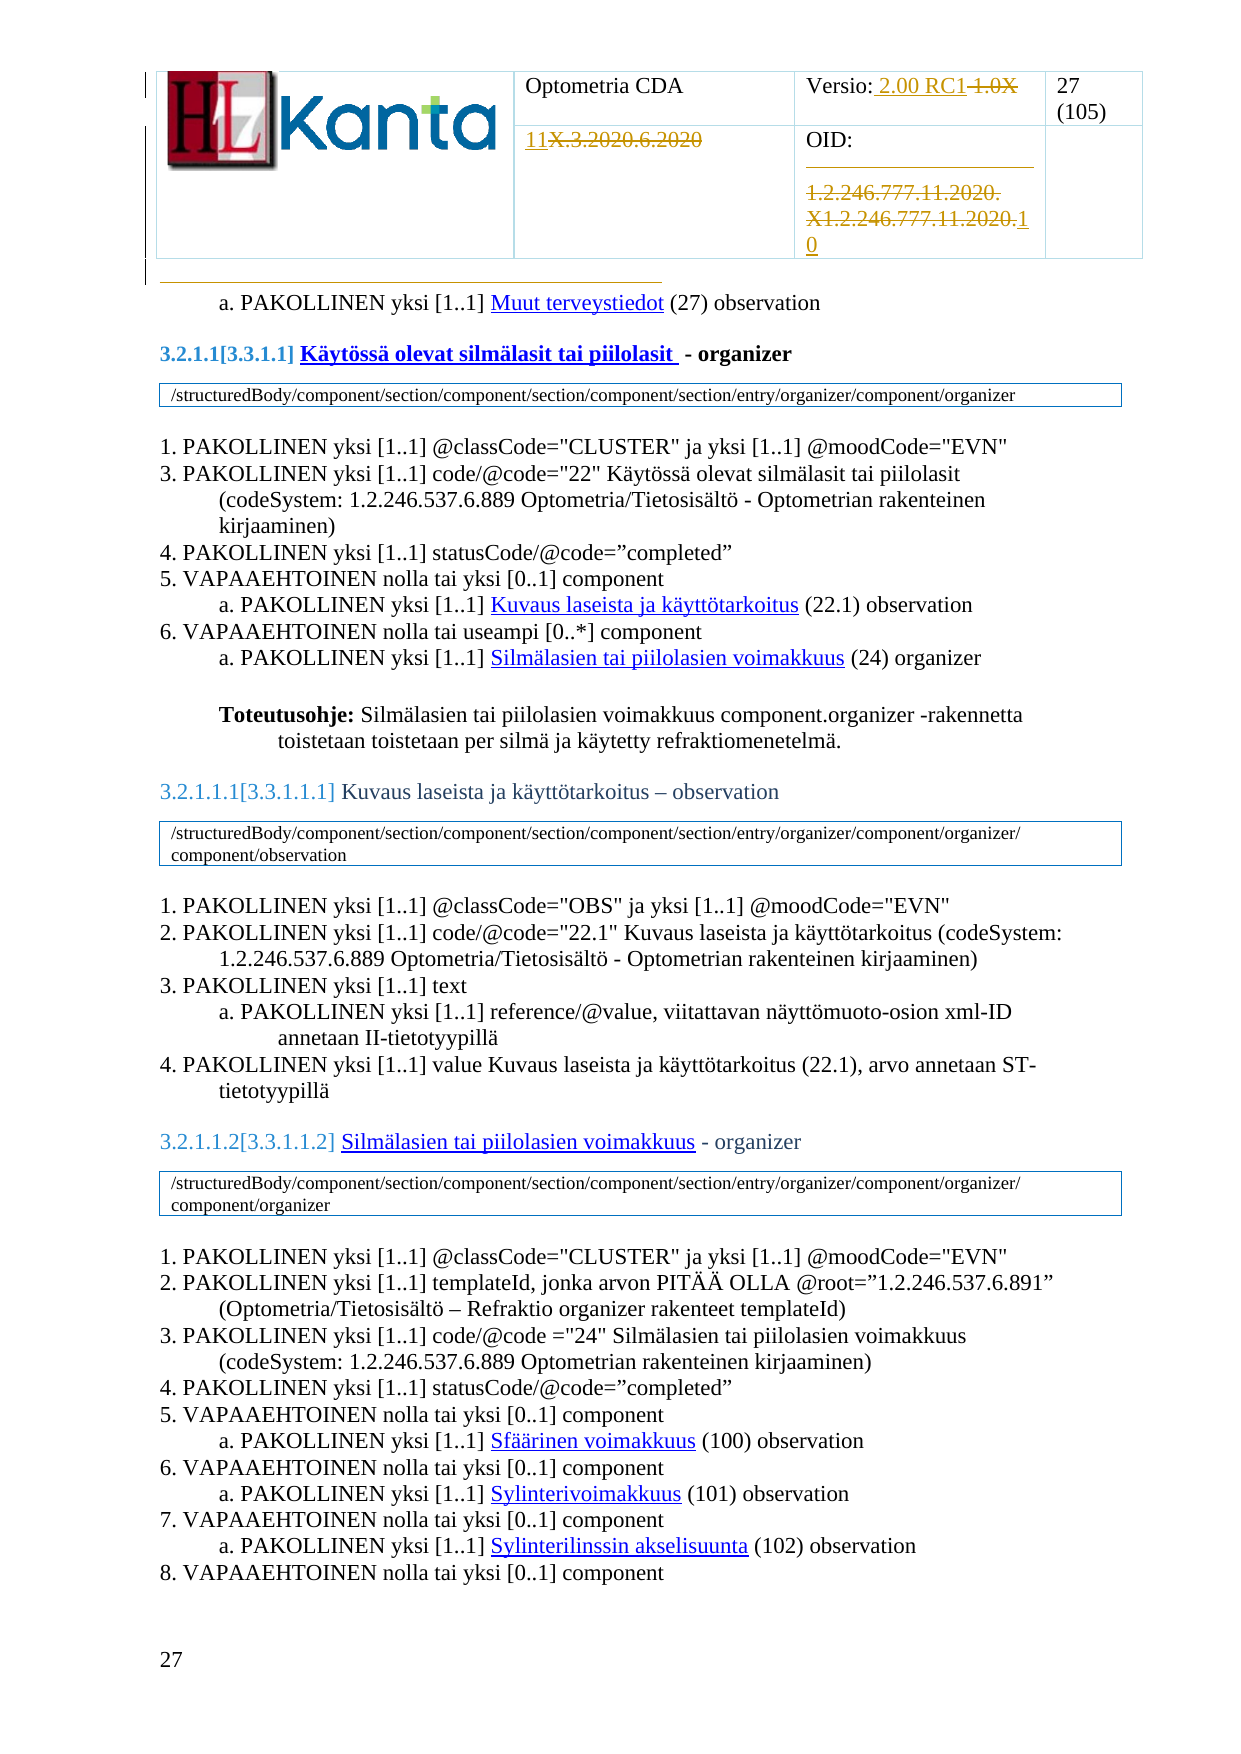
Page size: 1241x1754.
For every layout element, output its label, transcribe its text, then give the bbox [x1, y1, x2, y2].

text a. PAKOLLINEN yksi [1..1] Sylinterilinssin akselisuunta (102) observation [218, 1533, 1081, 1559]
text 5. VAPAAEHTOINEN nolla tai yksi [0..1] component [159, 565, 1081, 591]
text 6. VAPAAEHTOINEN nolla tai useampi [0..*] component [159, 618, 1081, 644]
text 3. PAKOLLINEN yksi [1..1] code/@code="22" Käytössä olevat silmälasit tai piilolasit (codeSystem: 1.2.246.537.6.889 Optometria/Tietosisältö - Optometrian rakenteinen kirjaaminen) [159, 459, 1081, 539]
picture [281, 96, 496, 150]
table_header /structuredBody/component/section/component/section/component/section/entry/organizer/component/organizer [160, 384, 1121, 406]
text 3. PAKOLLINEN yksi [1..1] code/@code ="24" Silmälasien tai piilolasien voimakkuus (codeSystem: 1.2.246.537.6.889 Optometrian rakenteinen kirjaaminen) [159, 1322, 1081, 1374]
text 5. VAPAAEHTOINEN nolla tai yksi [0..1] component [159, 1401, 1081, 1427]
text 2. PAKOLLINEN yksi [1..1] code/@code="22.1" Kuvaus laseista ja käyttötarkoitus (codeSystem: 1.2.246.537.6.889 Optometria/Tietosisältö - Optometrian rakenteinen kirjaaminen) [159, 919, 1081, 972]
subtitle Silmälasien tai piilolasien voimakkuus - organizer [159, 1128, 1081, 1155]
text 4. PAKOLLINEN yksi [1..1] statusCode/@code=”completed” [159, 1374, 1081, 1401]
subtitle Kuvaus laseista ja käyttötarkoitus – observation [159, 778, 1081, 805]
table_header /structuredBody/component/section/component/section/component/section/entry/organizer/component/organizer/component/observation [160, 822, 1121, 865]
text 6. VAPAAEHTOINEN nolla tai yksi [0..1] component [159, 1453, 1081, 1480]
text 4. PAKOLLINEN yksi [1..1] statusCode/@code=”completed” [159, 539, 1081, 565]
text 1. PAKOLLINEN yksi [1..1] @classCode="CLUSTER" ja yksi [1..1] @moodCode="EVN" [159, 1243, 1081, 1269]
text a. PAKOLLINEN yksi [1..1] Kuvaus laseista ja käyttötarkoitus (22.1) observation [218, 591, 1081, 618]
text 4. PAKOLLINEN yksi [1..1] value Kuvaus laseista ja käyttötarkoitus (22.1), arvo annetaan ST-tietotyypillä [159, 1051, 1081, 1103]
subtitle Käytössä olevat silmälasit tai piilolasit - organizer [159, 341, 1081, 367]
text a. PAKOLLINEN yksi [1..1] Silmälasien tai piilolasien voimakkuus (24) organizer [218, 644, 1081, 670]
picture [167, 71, 279, 171]
text a. PAKOLLINEN yksi [1..1] Sylinterivoimakkuus (101) observation [218, 1480, 1081, 1506]
text 2. PAKOLLINEN yksi [1..1] templateId, jonka arvon PITÄÄ OLLA @root=”1.2.246.537.6.891” (Optometria/Tietosisältö – Refraktio organizer rakenteet templateId) [159, 1269, 1081, 1322]
table_header /structuredBody/component/section/component/section/component/section/entry/organizer/component/organizer/component/organizer [160, 1172, 1121, 1215]
text Toteutusohje: Silmälasien tai piilolasien voimakkuus component.organizer -rakennetta toistetaan toistetaan per silmä ja käytetty refraktiomenetelmä. [218, 701, 1081, 753]
text 7. VAPAAEHTOINEN nolla tai yksi [0..1] component [159, 1506, 1081, 1533]
text a. PAKOLLINEN yksi [1..1] Muut terveystiedot (27) observation [218, 289, 1081, 316]
text a. PAKOLLINEN yksi [1..1] reference/@value, viitattavan näyttömuoto-osion xml-ID annetaan II-tietotyypillä [218, 998, 1081, 1051]
text 1. PAKOLLINEN yksi [1..1] @classCode="CLUSTER" ja yksi [1..1] @moodCode="EVN" [159, 433, 1081, 459]
text 1. PAKOLLINEN yksi [1..1] @classCode="OBS" ja yksi [1..1] @moodCode="EVN" [159, 893, 1081, 919]
text 8. VAPAAEHTOINEN nolla tai yksi [0..1] component [159, 1559, 1081, 1585]
text a. PAKOLLINEN yksi [1..1] Sfäärinen voimakkuus (100) observation [218, 1427, 1081, 1453]
text 3. PAKOLLINEN yksi [1..1] text [159, 972, 1081, 998]
